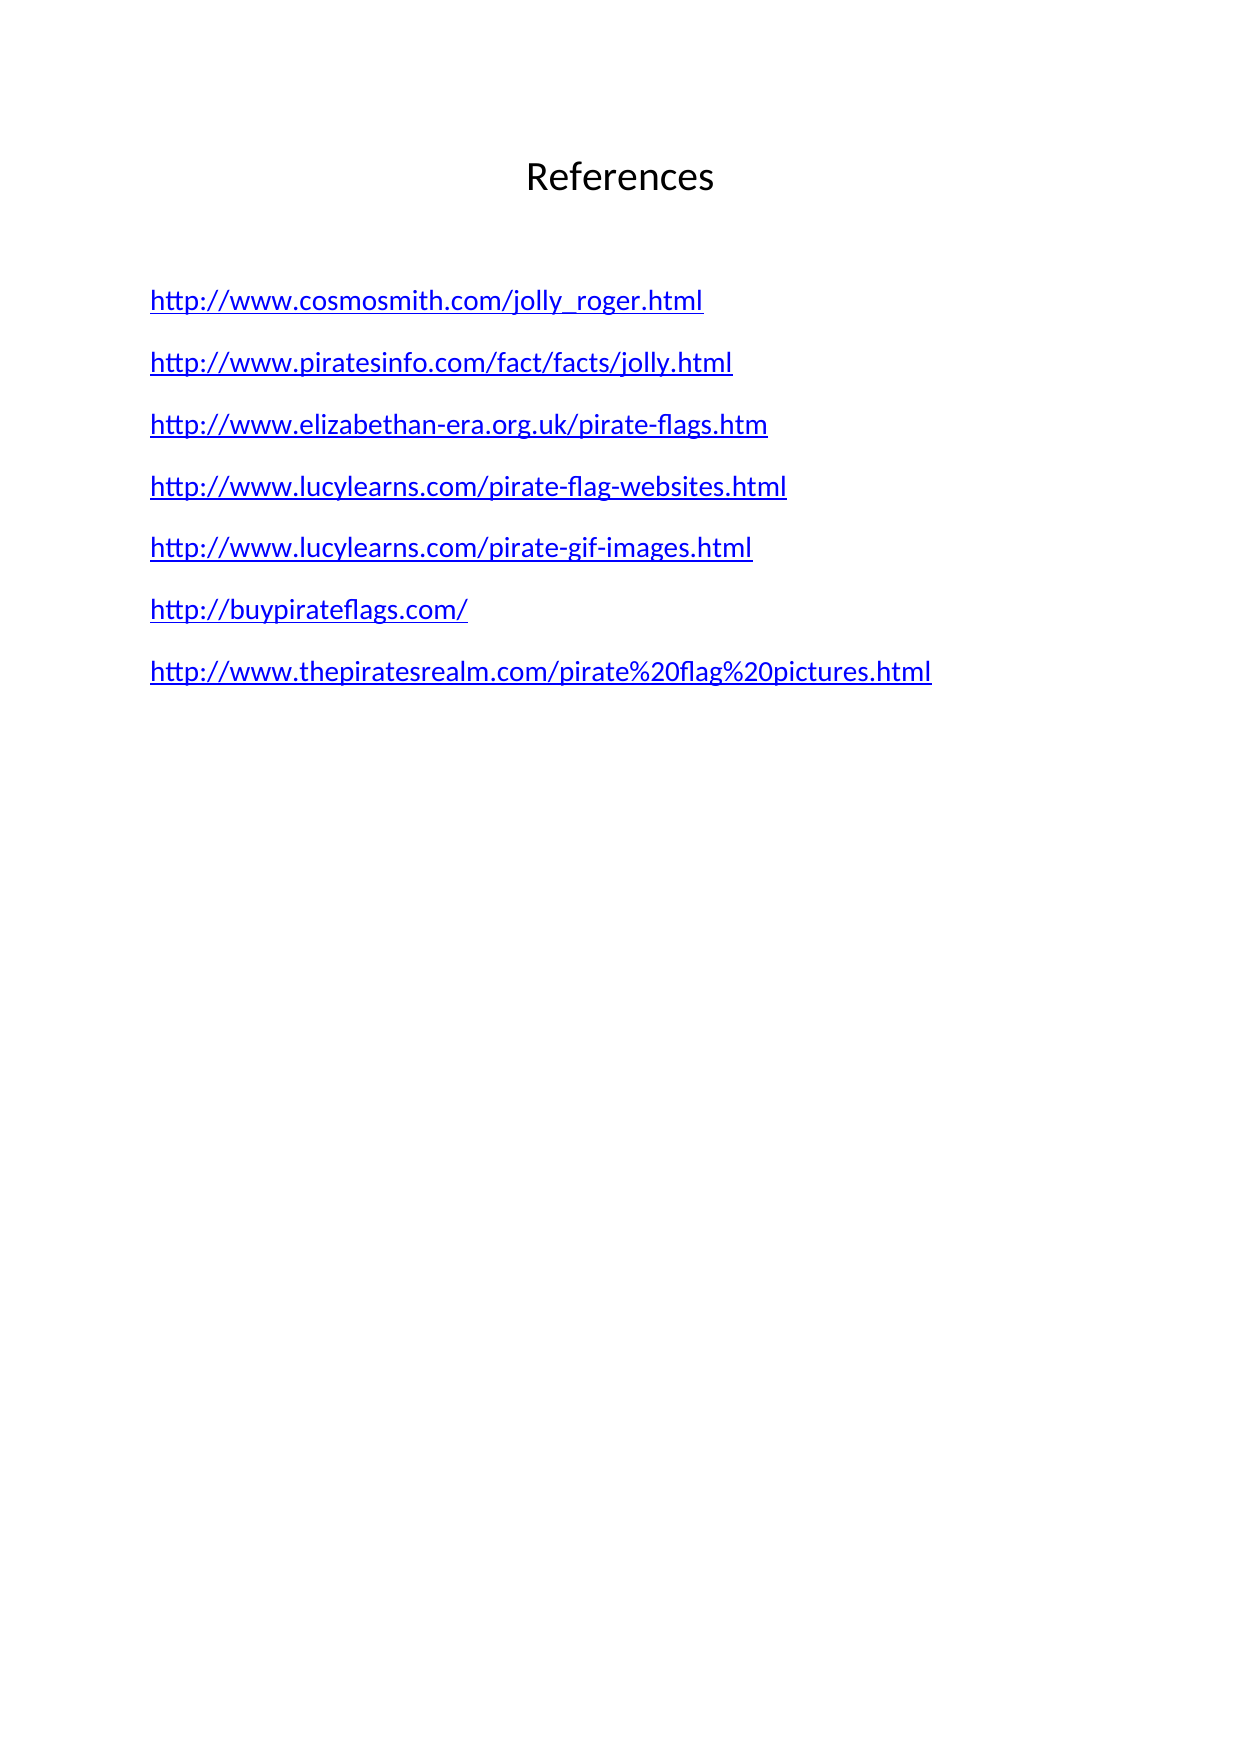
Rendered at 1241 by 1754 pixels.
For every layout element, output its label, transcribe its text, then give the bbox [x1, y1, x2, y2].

text http://www.piratesinfo.com/fact/facts/jolly.html [150, 344, 1090, 380]
text http://www.lucylearns.com/pirate-gif-images.html [150, 529, 1090, 565]
text http://www.thepiratesrealm.com/pirate%20flag%20pictures.html [150, 653, 1090, 753]
text http://www.lucylearns.com/pirate-flag-websites.html [150, 468, 1090, 503]
text http://www.elizabethan-era.org.uk/pirate-flags.htm [150, 406, 1090, 441]
text http://www.cosmosmith.com/jolly_roger.html [150, 282, 1090, 318]
text References [150, 150, 1090, 201]
text http://buypirateflags.com/ [150, 591, 1090, 627]
